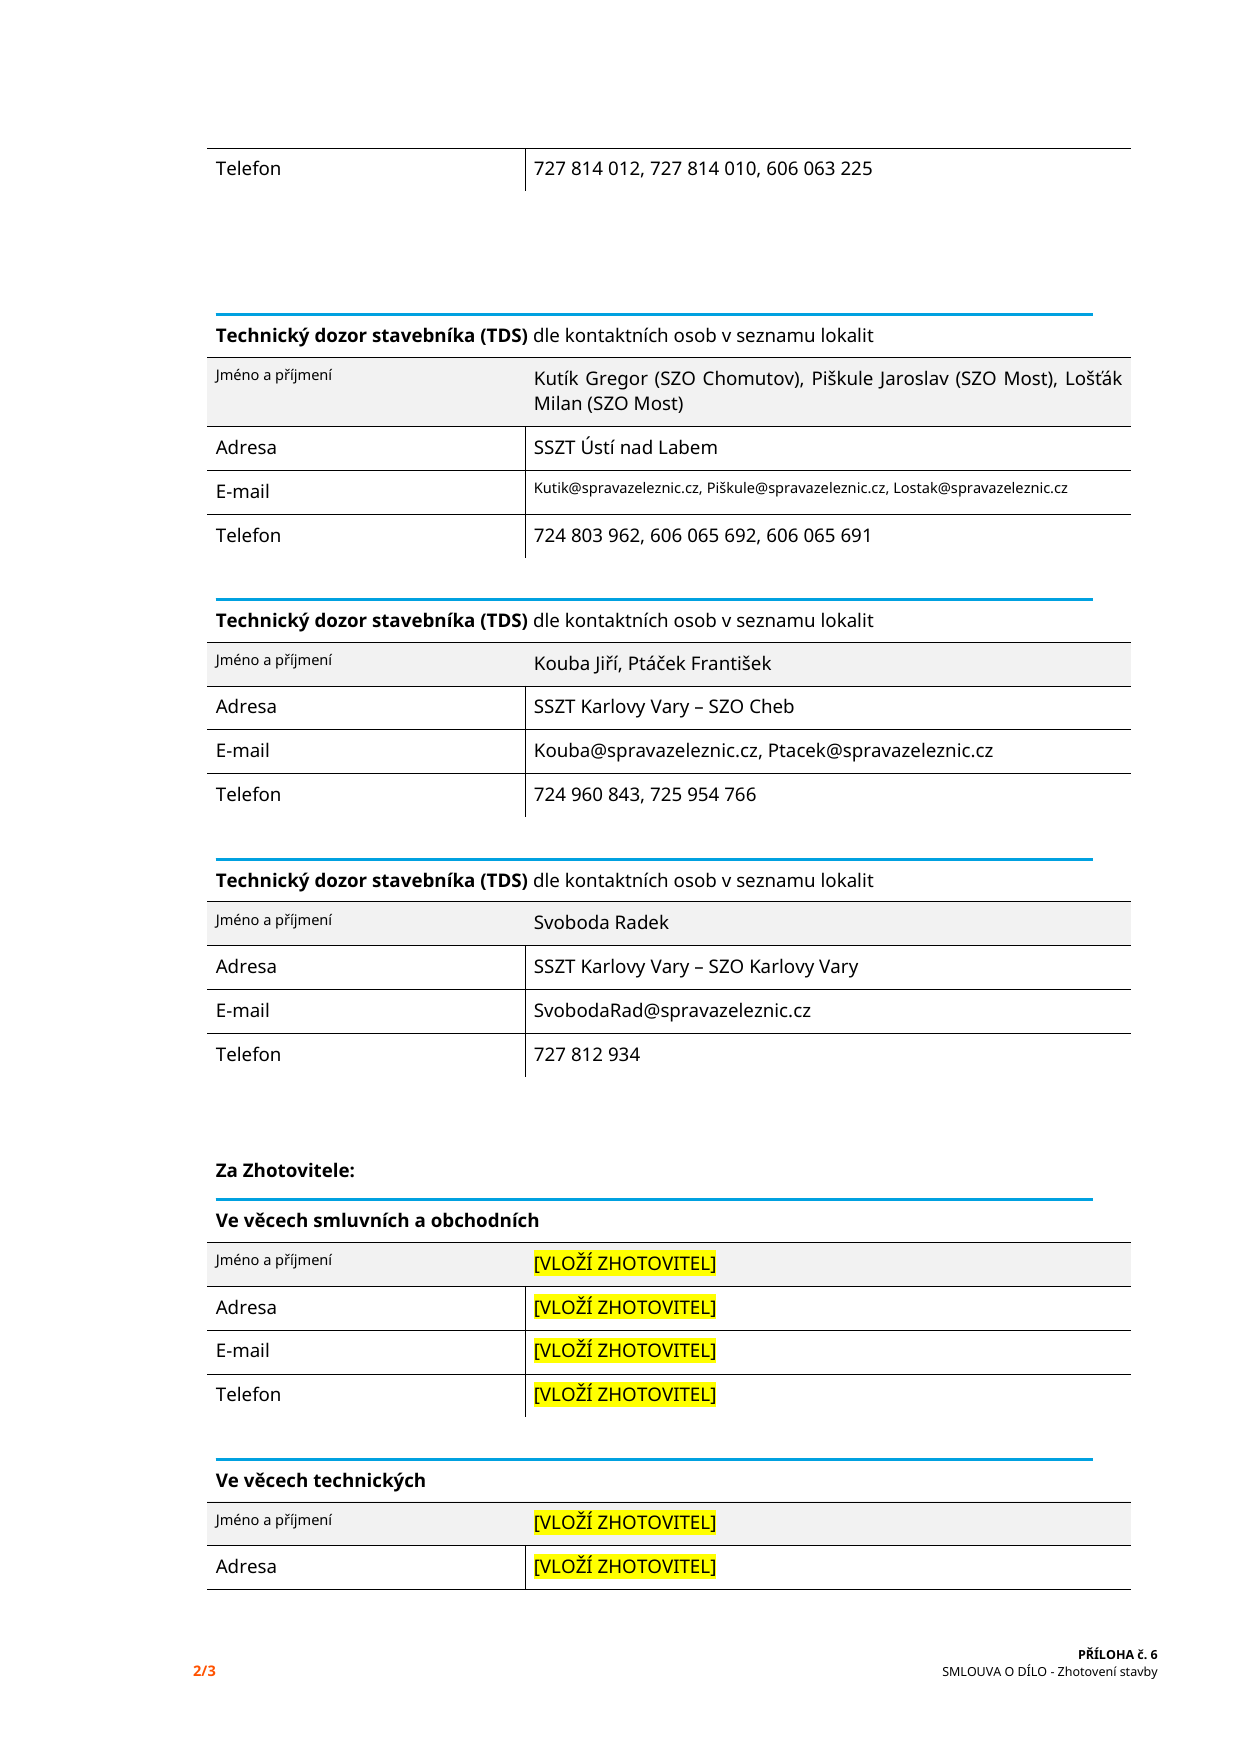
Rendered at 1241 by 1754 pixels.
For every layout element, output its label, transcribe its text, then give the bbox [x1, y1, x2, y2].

table_cell Telefon [207, 1034, 525, 1077]
table_cell Kouba@spravazeleznic.cz, Ptacek@spravazeleznic.cz [526, 730, 1131, 773]
table_cell [VLOŽÍ ZHOTOVITEL] [526, 1375, 1131, 1417]
table_cell Telefon [207, 515, 525, 557]
table_cell Adresa [207, 1546, 525, 1589]
table_cell 727 812 934 [526, 1034, 1131, 1077]
table_cell Adresa [207, 687, 525, 729]
table_cell 727 814 012, 727 814 010, 606 063 225 [526, 149, 1131, 191]
table_header Jméno a příjmení [207, 902, 526, 945]
table_header Svoboda Radek [526, 902, 1131, 945]
table_header [VLOŽÍ ZHOTOVITEL] [526, 1503, 1131, 1545]
table_cell [VLOŽÍ ZHOTOVITEL] [526, 1546, 1131, 1589]
table_cell SSZT Karlovy Vary – SZO Cheb [526, 687, 1131, 729]
table_cell SSZT Ústí nad Labem [526, 427, 1131, 470]
text Technický dozor stavebníka (TDS) dle kontaktních osob v seznamu lokalit [216, 861, 1093, 892]
table_header [VLOŽÍ ZHOTOVITEL] [526, 1243, 1131, 1286]
table_cell Kutik@spravazeleznic.cz, Piškule@spravazeleznic.cz, Lostak@spravazeleznic.cz [526, 471, 1131, 514]
table_cell Adresa [207, 946, 525, 989]
table_cell 724 803 962, 606 065 692, 606 065 691 [526, 515, 1131, 557]
table_cell [VLOŽÍ ZHOTOVITEL] [526, 1331, 1131, 1373]
text Ve věcech technických [216, 1461, 1093, 1493]
table_cell E-mail [207, 730, 525, 773]
table_header Jméno a příjmení [207, 358, 526, 426]
table_cell E-mail [207, 1331, 525, 1373]
table_cell Adresa [207, 1287, 525, 1329]
table_cell E-mail [207, 471, 525, 514]
table_cell E-mail [207, 990, 525, 1033]
table_cell SvobodaRad@spravazeleznic.cz [526, 990, 1131, 1033]
table_header Jméno a příjmení [207, 1503, 526, 1545]
table_cell Telefon [207, 149, 525, 191]
table_cell 724 960 843, 725 954 766 [526, 774, 1131, 817]
text Technický dozor stavebníka (TDS) dle kontaktních osob v seznamu lokalit [216, 316, 1093, 348]
table_cell Telefon [207, 774, 525, 817]
table_cell Adresa [207, 427, 525, 470]
table_header Kouba Jiří, Ptáček František [526, 643, 1131, 686]
table_header Jméno a příjmení [207, 1243, 526, 1286]
table_header Jméno a příjmení [207, 643, 526, 686]
text Ve věcech smluvních a obchodních [216, 1201, 1093, 1233]
table_header Kutík Gregor (SZO Chomutov), Piškule Jaroslav (SZO Most), Lošťák Milan (SZO Most) [526, 358, 1131, 426]
text Za Zhotovitele: [216, 1158, 1093, 1183]
text Technický dozor stavebníka (TDS) dle kontaktních osob v seznamu lokalit [216, 601, 1093, 633]
table_cell SSZT Karlovy Vary – SZO Karlovy Vary [526, 946, 1131, 989]
table_cell [VLOŽÍ ZHOTOVITEL] [526, 1287, 1131, 1329]
table_cell Telefon [207, 1375, 525, 1417]
